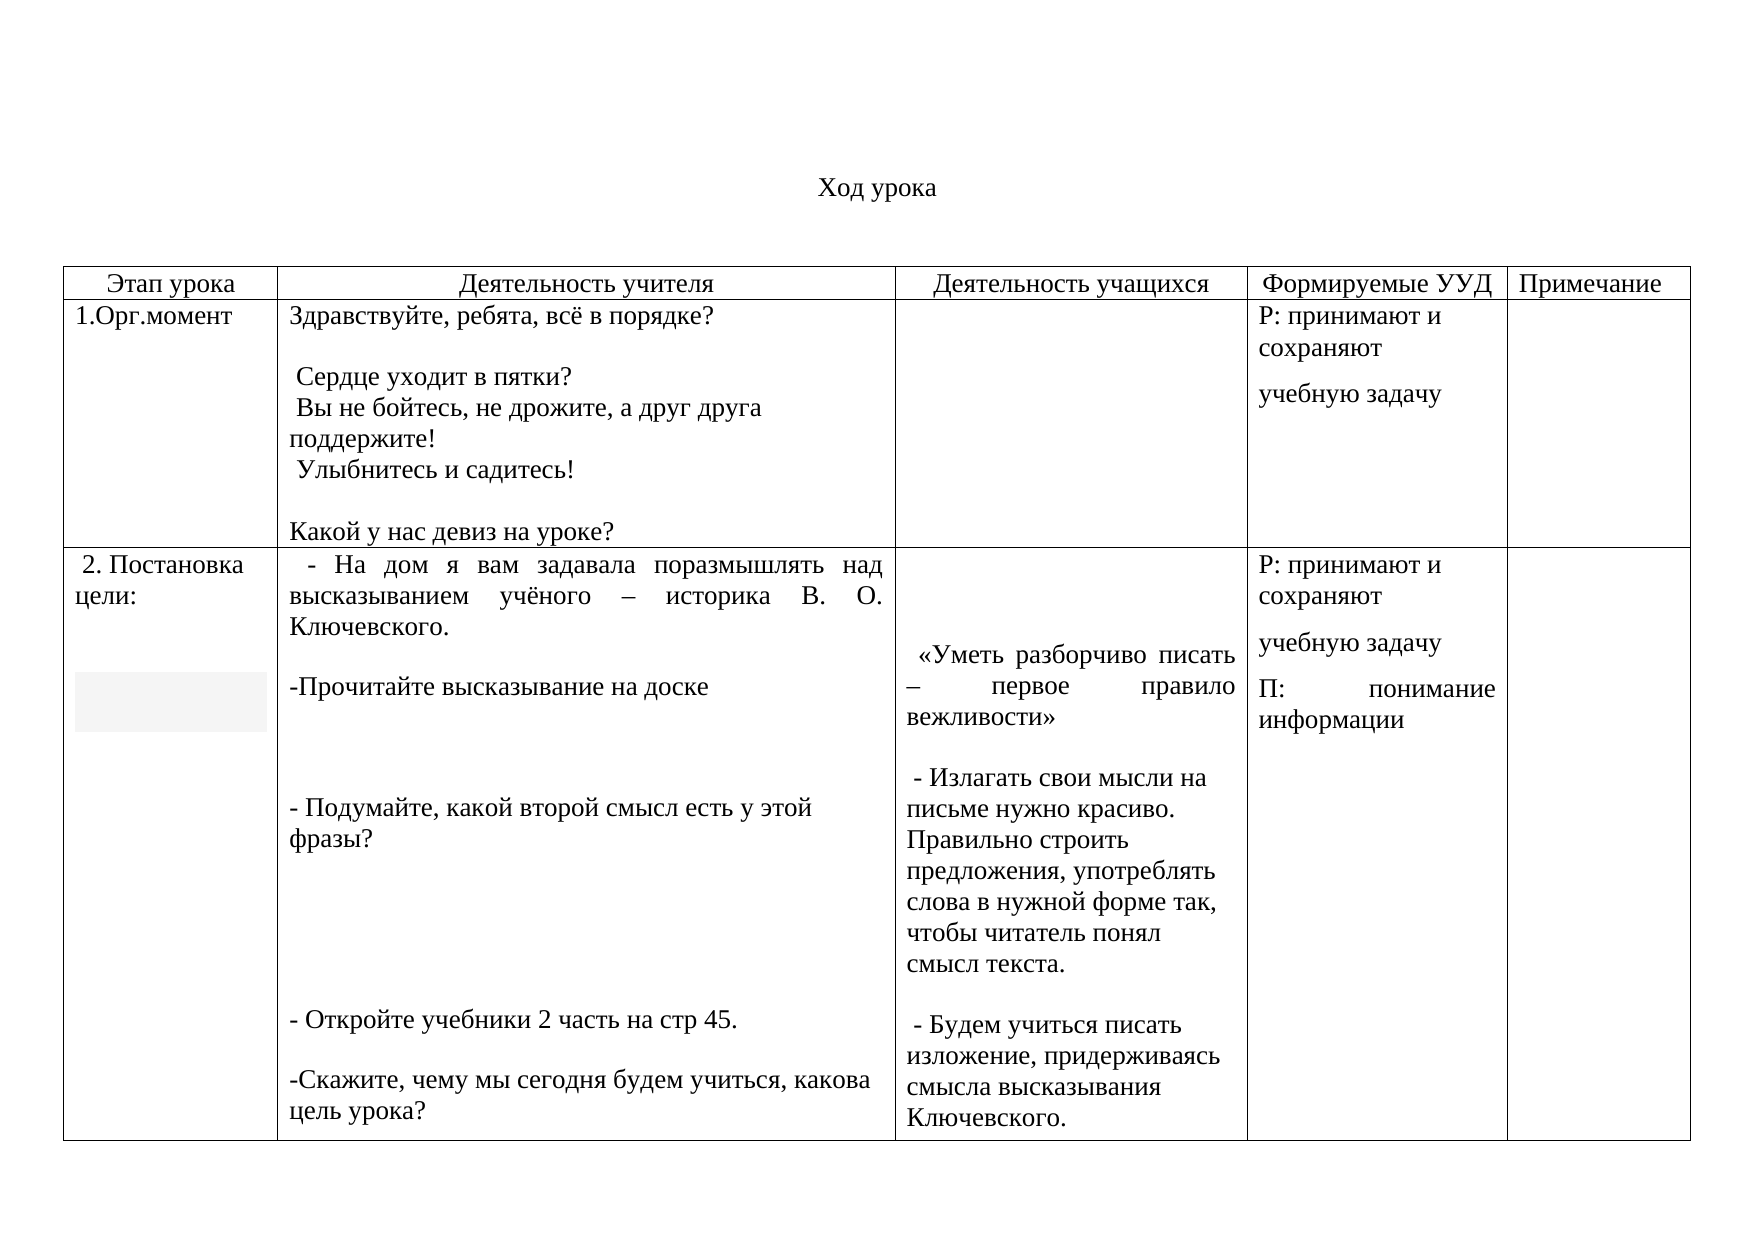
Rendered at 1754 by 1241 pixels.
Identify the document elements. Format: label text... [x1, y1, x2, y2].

table_header Примечание [1508, 267, 1690, 298]
table_cell 2. Постановка цели: [64, 548, 277, 1139]
table_header Деятельность учителя [278, 267, 895, 298]
table_header Этап урока [64, 267, 277, 298]
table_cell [896, 548, 1247, 1139]
table_cell Р: принимают и сохраняют учебную задачу [1248, 300, 1507, 547]
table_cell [1248, 548, 1507, 1139]
table_cell 1.Орг.момент [64, 300, 277, 547]
table_header Формируемые УУД [1248, 267, 1507, 298]
text Ход урока [75, 171, 1679, 202]
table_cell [1508, 548, 1690, 1139]
table_cell [1508, 300, 1690, 547]
table_cell [896, 300, 1247, 547]
table_cell Здравствуйте, ребята, всё в порядке? Сердце уходит в пятки? Вы не бойтесь, не дрожите, а друг друга поддержите! Улыбнитесь и садитесь! Какой у нас девиз на уроке? [278, 300, 895, 547]
table_header Деятельность учащихся [896, 267, 1247, 298]
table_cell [278, 548, 895, 1139]
